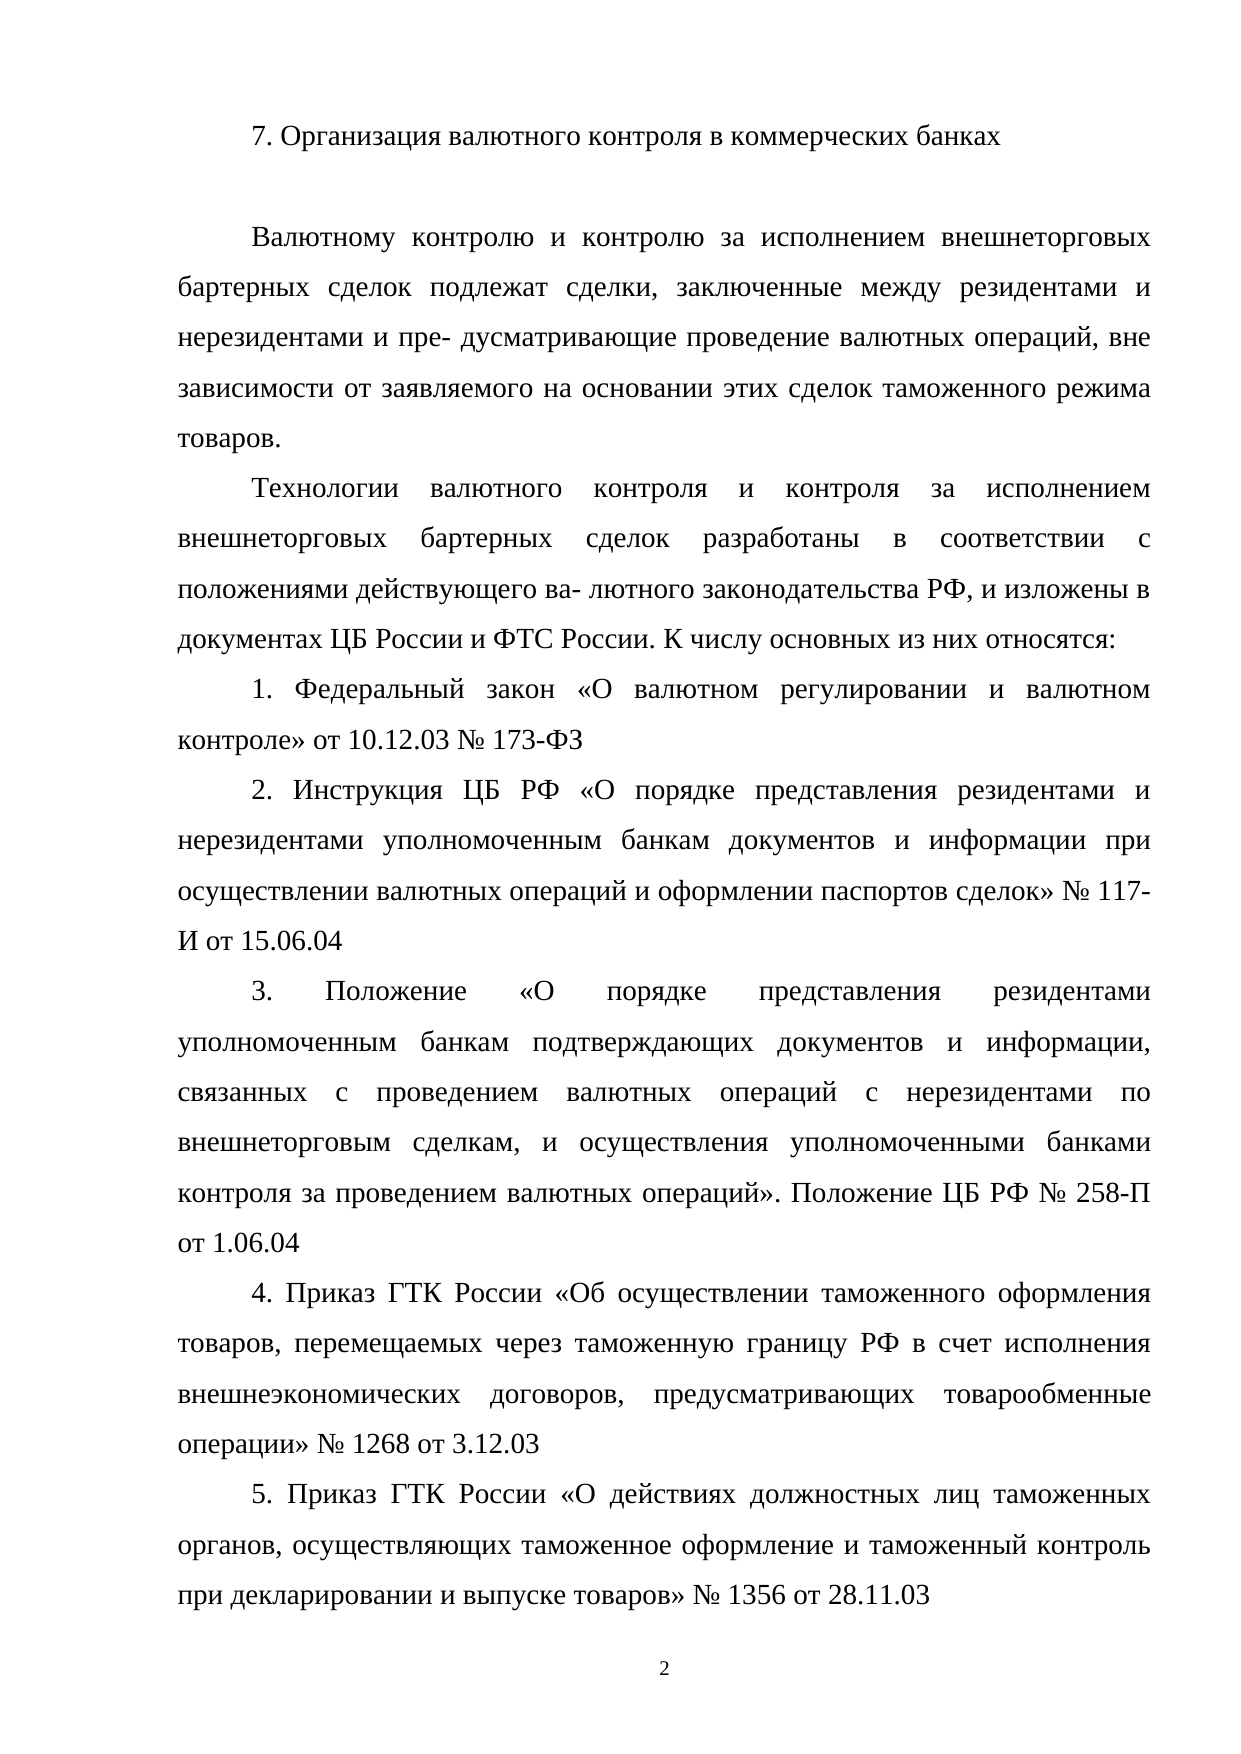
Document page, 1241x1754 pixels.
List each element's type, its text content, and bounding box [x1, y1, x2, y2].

text 2. Инструкция ЦБ РФ «О порядке представления резидентами и нерезидентами уполномоченным банкам документов и информации при осуществлении валютных операций и оформлении паспортов сделок» № 117-И от 15.06.04 [177, 772, 1152, 957]
text 7. Организация валютного контроля в коммерческих банках [177, 118, 1152, 152]
text Технологии валютного контроля и контроля за исполнением внешнеторговых бартерных сделок разработаны в соответствии с положениями действующего ва- лютного законодательства РФ, и изложены в документах ЦБ России и ФТС России. К числу основных из них относятся: [177, 470, 1152, 655]
text 4. Приказ ГТК России «Об осуществлении таможенного оформления товаров, перемещаемых через таможенную границу РФ в счет исполнения внешнеэкономических договоров, предусматривающих товарообменные операции» № 1268 от 3.12.03 [177, 1275, 1152, 1460]
text 1. Федеральный закон «О валютном регулировании и валютном контроле» от 10.12.03 № 173-ФЗ [177, 672, 1152, 755]
text 3. Положение «О порядке представления резидентами уполномоченным банкам подтверждающих документов и информации, связанных с проведением валютных операций с нерезидентами по внешнеторговым сделкам, и осуществления уполномоченными банками контроля за проведением валютных операций». Положение ЦБ РФ № 258-П от 1.06.04 [177, 973, 1152, 1258]
text Валютному контролю и контролю за исполнением внешнеторговых бартерных сделок подлежат сделки, заключенные между резидентами и нерезидентами и пре- дусматривающие проведение валютных операций, вне зависимости от заявляемого на основании этих сделок таможенного режима товаров. [177, 219, 1152, 453]
text 5. Приказ ГТК России «О действиях должностных лиц таможенных органов, осуществляющих таможенное оформление и таможенный контроль при декларировании и выпуске товаров» № 1356 от 28.11.03 [177, 1477, 1152, 1611]
